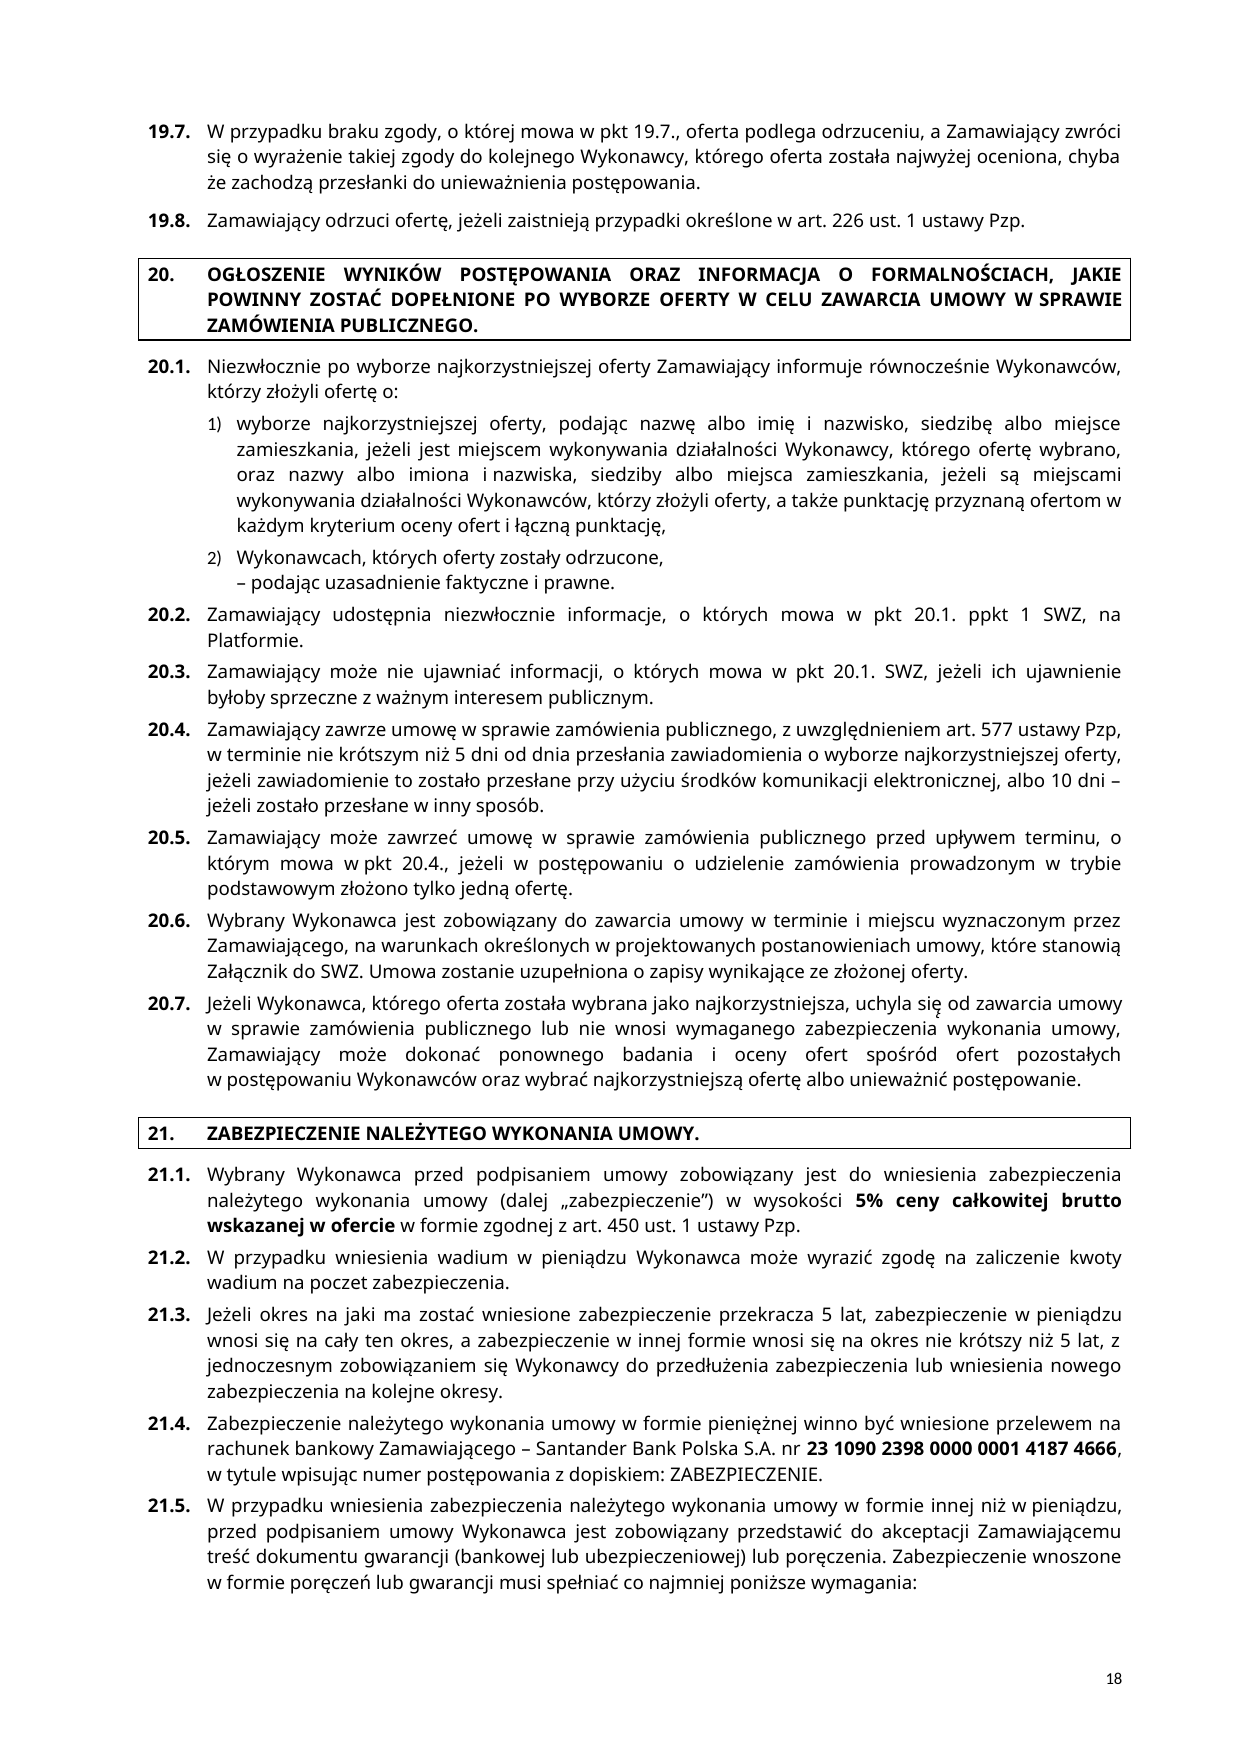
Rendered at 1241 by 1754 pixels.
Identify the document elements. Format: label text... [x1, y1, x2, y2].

list Zabezpieczenie należytego wykonania umowy w formie pieniężnej winno być wniesione przelewem na rachunek bankowy Zamawiającego – Santander Bank Polska S.A. nr 23 1090 2398 0000 0001 4187 4666, w tytule wpisując numer postępowania z dopiskiem: ZABEZPIECZENIE. [148, 1410, 1122, 1486]
list Zamawiający odrzuci ofertę, jeżeli zaistnieją przypadki określone w art. 226 ust. 1 ustawy Pzp. [148, 207, 1122, 233]
list Wykonawcach, których oferty zostały odrzucone, [207, 544, 1122, 570]
list Niezwłocznie po wyborze najkorzystniejszej oferty Zamawiający informuje równocześnie Wykonawców, którzy złożyli ofertę o: [148, 353, 1122, 404]
list Jeżeli okres na jaki ma zostać wniesione zabezpieczenie przekracza 5 lat, zabezpieczenie w pieniądzu wnosi się na cały ten okres, a zabezpieczenie w innej formie wnosi się na okres nie krótszy niż 5 lat, z jednoczesnym zobowiązaniem się Wykonawcy do przedłużenia zabezpieczenia lub wniesienia nowego zabezpieczenia na kolejne okresy. [148, 1301, 1122, 1403]
list W przypadku braku zgody, o której mowa w pkt 19.7., oferta podlega odrzuceniu, a Zamawiający zwróci się o wyrażenie takiej zgody do kolejnego Wykonawcy, którego oferta została najwyżej oceniona, chyba że zachodzą przesłanki do unieważnienia postępowania. [148, 118, 1122, 195]
list wyborze najkorzystniejszej oferty, podając nazwę albo imię i nazwisko, siedzibę albo miejsce zamieszkania, jeżeli jest miejscem wykonywania działalności Wykonawcy, którego ofertę wybrano, oraz nazwy albo imiona i nazwiska, siedziby albo miejsca zamieszkania, jeżeli są miejscami wykonywania działalności Wykonawców, którzy złożyli oferty, a także punktację przyznaną ofertom w każdym kryterium oceny ofert i łączną punktację, [207, 410, 1122, 538]
list W przypadku wniesienia zabezpieczenia należytego wykonania umowy w formie innej niż w pieniądzu, przed podpisaniem umowy Wykonawca jest zobowiązany przedstawić do akceptacji Zamawiającemu treść dokumentu gwarancji (bankowej lub ubezpieczeniowej) lub poręczenia. Zabezpieczenie wnoszone w formie poręczeń lub gwarancji musi spełniać co najmniej poniższe wymagania: [148, 1493, 1122, 1595]
list Zamawiający udostępnia niezwłocznie informacje, o których mowa w pkt 20.1. ppkt 1 SWZ, na Platformie. [148, 601, 1122, 652]
list Wybrany Wykonawca przed podpisaniem umowy zobowiązany jest do wniesienia zabezpieczenia należytego wykonania umowy (dalej „zabezpieczenie”) w wysokości 5% ceny całkowitej brutto wskazanej w ofercie w formie zgodnej z art. 450 ust. 1 ustawy Pzp. [148, 1161, 1122, 1238]
list Jeżeli Wykonawca, którego oferta została wybrana jako najkorzystniejsza, uchyla się̨ od zawarcia umowy w sprawie zamówienia publicznego lub nie wnosi wymaganego zabezpieczenia wykonania umowy, Zamawiający może dokonać ponownego badania i oceny ofert spośród ofert pozostałych w postępowaniu Wykonawców oraz wybrać najkorzystniejszą ofertę albo unieważnić postępowanie. [148, 990, 1122, 1092]
list OGŁOSZENIE WYNIKÓW POSTĘPOWANIA ORAZ INFORMACJA O FORMALNOŚCIACH, JAKIE POWINNY ZOSTAĆ DOPEŁNIONE PO WYBORZE OFERTY W CELU ZAWARCIA UMOWY W SPRAWIE ZAMÓWIENIA PUBLICZNEGO. [139, 259, 1130, 339]
list Zamawiający może zawrzeć umowę w sprawie zamówienia publicznego przed upływem terminu, o którym mowa w pkt 20.4., jeżeli w postępowaniu o udzielenie zamówienia prowadzonym w trybie podstawowym złożono tylko jedną ofertę. [148, 824, 1122, 901]
list Zamawiający zawrze umowę w sprawie zamówienia publicznego, z uwzględnieniem art. 577 ustawy Pzp, w terminie nie krótszym niż 5 dni od dnia przesłania zawiadomienia o wyborze najkorzystniejszej oferty, jeżeli zawiadomienie to zostało przesłane przy użyciu środków komunikacji elektronicznej, albo 10 dni – jeżeli zostało przesłane w inny sposób. [148, 716, 1122, 818]
list – podając uzasadnienie faktyczne i prawne. [236, 570, 1122, 595]
list Zamawiający może nie ujawniać informacji, o których mowa w pkt 20.1. SWZ, jeżeli ich ujawnienie byłoby sprzeczne z ważnym interesem publicznym. [148, 659, 1122, 710]
list Wybrany Wykonawca jest zobowiązany do zawarcia umowy w terminie i miejscu wyznaczonym przez Zamawiającego, na warunkach określonych w projektowanych postanowieniach umowy, które stanowią Załącznik do SWZ. Umowa zostanie uzupełniona o zapisy wynikające ze złożonej oferty. [148, 907, 1122, 984]
list ZABEZPIECZENIE NALEŻYTEGO WYKONANIA UMOWY. [139, 1118, 1130, 1148]
list W przypadku wniesienia wadium w pieniądzu Wykonawca może wyrazić zgodę na zaliczenie kwoty wadium na poczet zabezpieczenia. [148, 1244, 1122, 1295]
